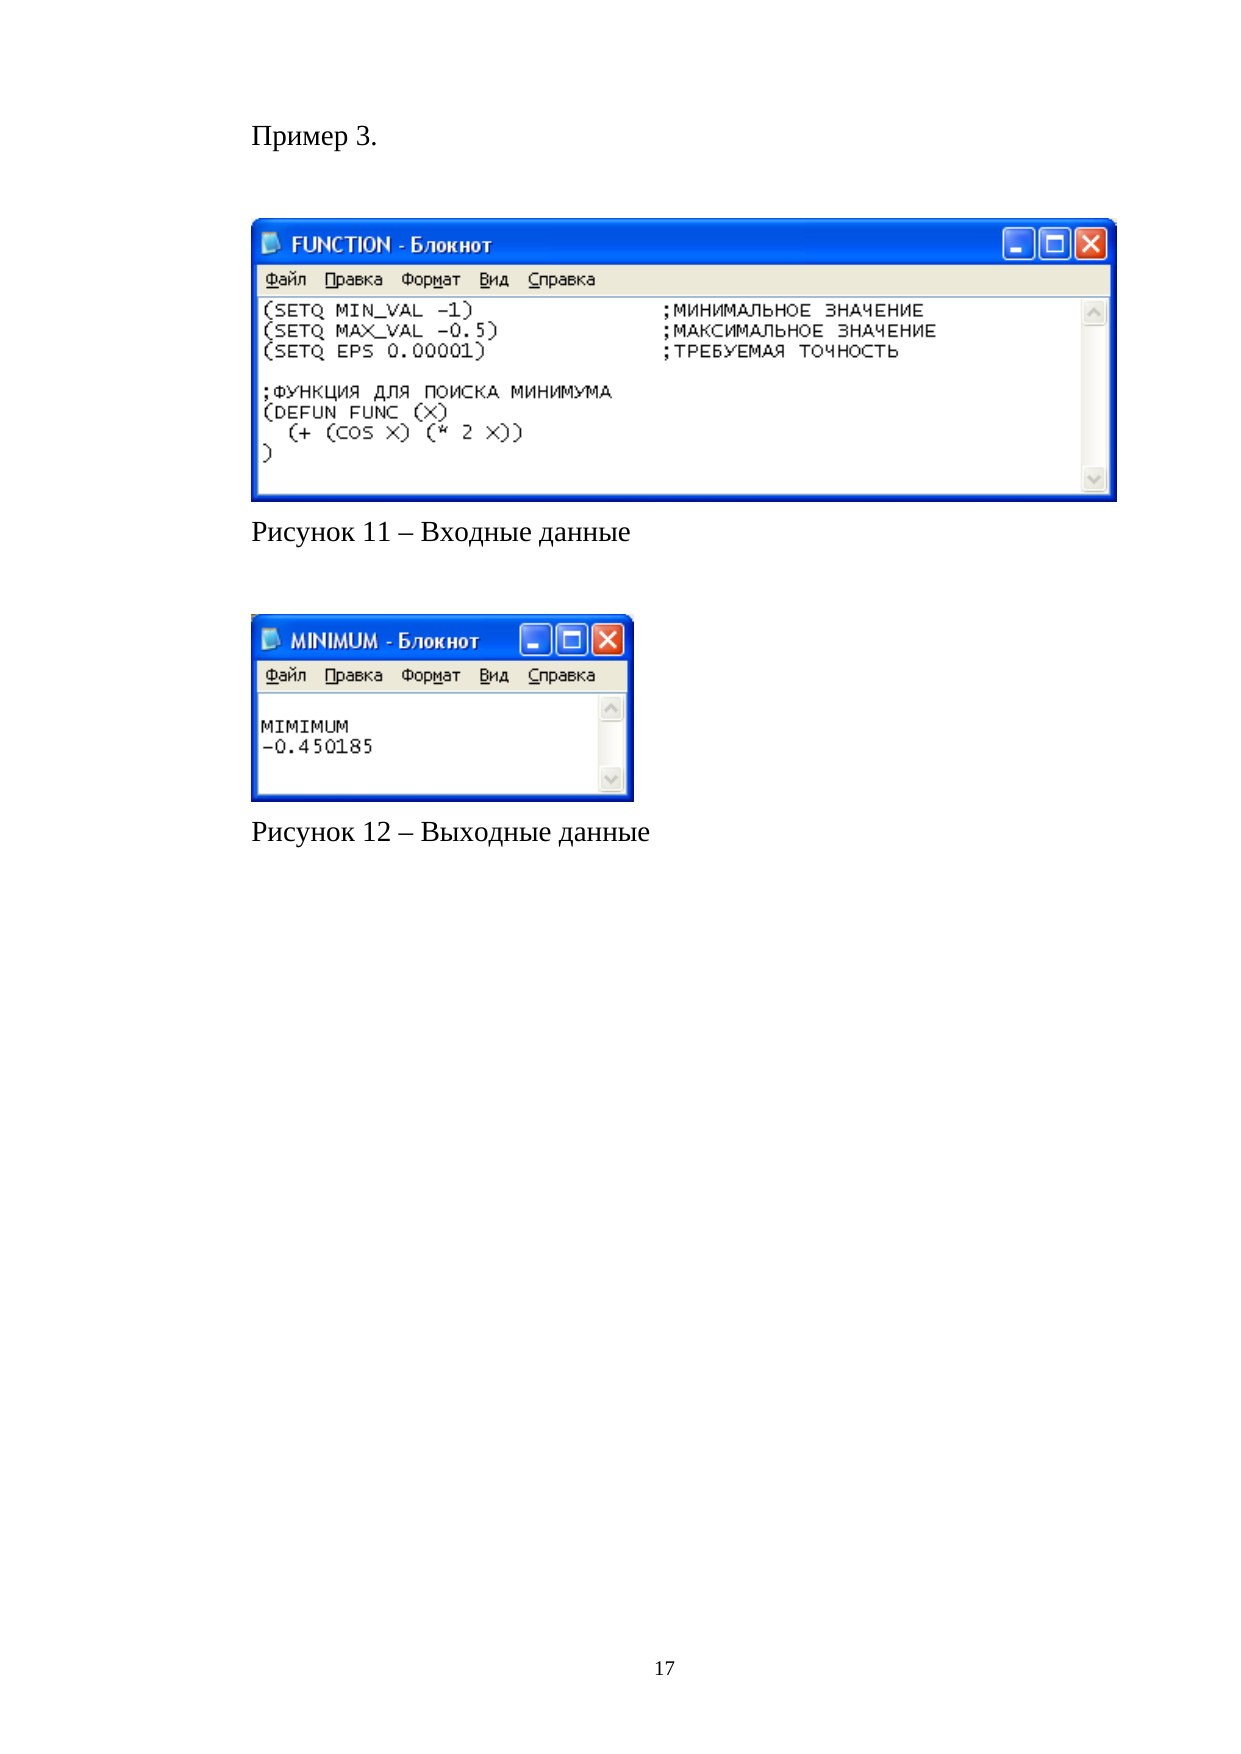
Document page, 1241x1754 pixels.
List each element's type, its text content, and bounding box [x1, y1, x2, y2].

picture [251, 614, 634, 802]
picture [251, 218, 1117, 502]
text Рисунок 11 – Входные данные [177, 514, 1152, 547]
text Рисунок 12 – Выходные данные [177, 814, 1152, 847]
text Пример 3. [177, 118, 1152, 152]
